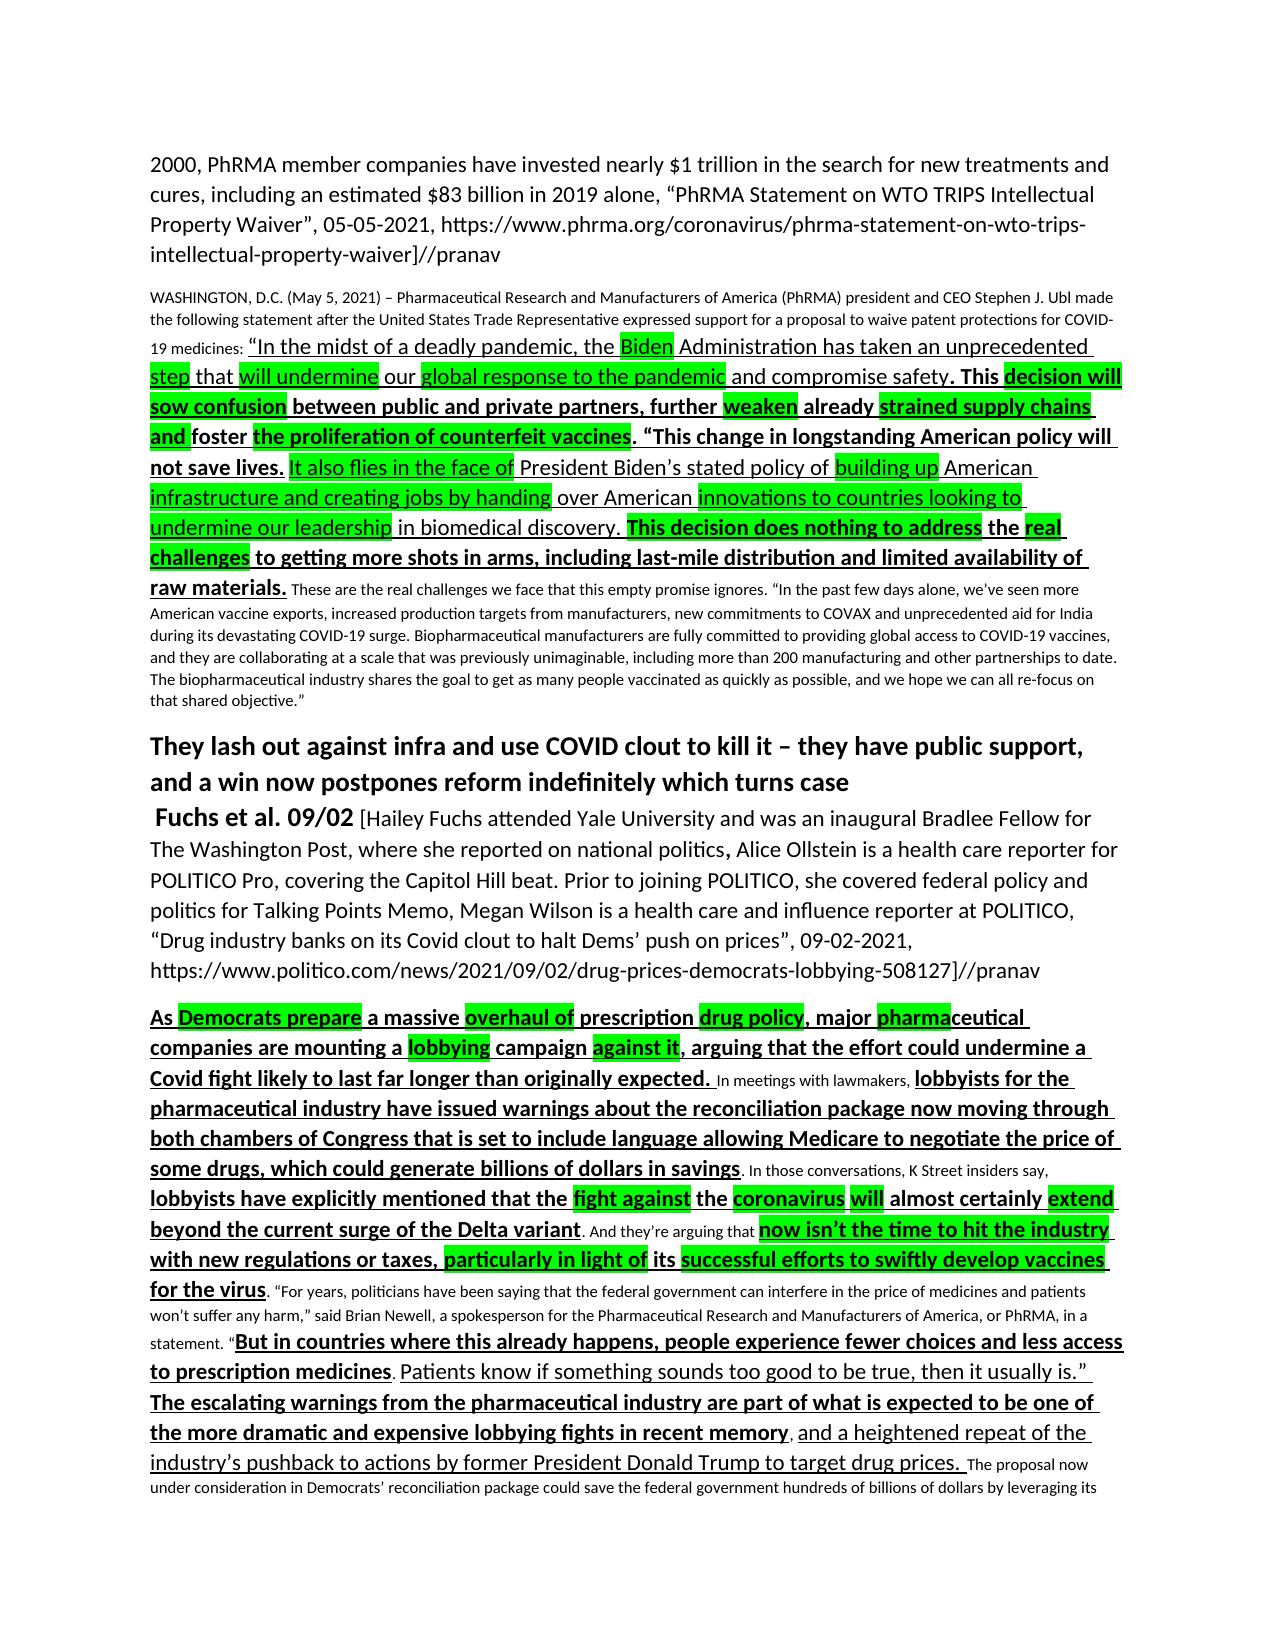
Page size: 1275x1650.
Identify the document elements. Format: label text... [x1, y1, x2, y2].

text Fuchs et al. 09/02 [Hailey Fuchs attended Yale University and was an inaugural Bradlee Fellow for The Washington Post, where she reported on national politics, Alice Ollstein is a health care reporter for POLITICO Pro, covering the Capitol Hill beat. Prior to joining POLITICO, she covered federal policy and politics for Talking Points Memo, Megan Wilson is a health care and influence reporter at POLITICO, “Drug industry banks on its Covid clout to halt Dems’ push on prices”, 09-02-2021, https://www.politico.com/news/2021/09/02/drug-prices-democrats-lobbying-508127]//pranav [150, 800, 1125, 984]
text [150, 150, 1125, 269]
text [150, 1003, 1125, 1498]
subtitle They lash out against infra and use COVID clout to kill it – they have public support, and a win now postpones reform indefinitely which turns case [150, 729, 1125, 798]
text WASHINGTON, D.C. (May 5, 2021) – Pharmaceutical Research and Manufacturers of America (PhRMA) president and CEO Stephen J. Ubl made the following statement after the United States Trade Representative expressed support for a proposal to waive patent protections for COVID-19 medicines: “In the midst of a deadly pandemic, the Biden Administration has taken an unprecedented step that will undermine our global response to the pandemic and compromise safety. This decision will sow confusion between public and private partners, further weaken already strained supply chains and foster the proliferation of counterfeit vaccines. “This change in longstanding American policy will not save lives. It also flies in the face of President Biden’s stated policy of building up American infrastructure and creating jobs by handing over American innovations to countries looking to undermine our leadership in biomedical discovery. This decision does nothing to address the real challenges to getting more shots in arms, including last-mile distribution and limited availability of raw materials. These are the real challenges we face that this empty promise ignores. “In the past few days alone, we’ve seen more American vaccine exports, increased production targets from manufacturers, new commitments to COVAX and unprecedented aid for India during its devastating COVID-19 surge. Biopharmaceutical manufacturers are fully committed to providing global access to COVID-19 vaccines, and they are collaborating at a scale that was previously unimaginable, including more than 200 manufacturing and other partnerships to date. The biopharmaceutical industry shares the goal to get as many people vaccinated as quickly as possible, and we hope we can all re-focus on that shared objective.” [150, 287, 1125, 711]
